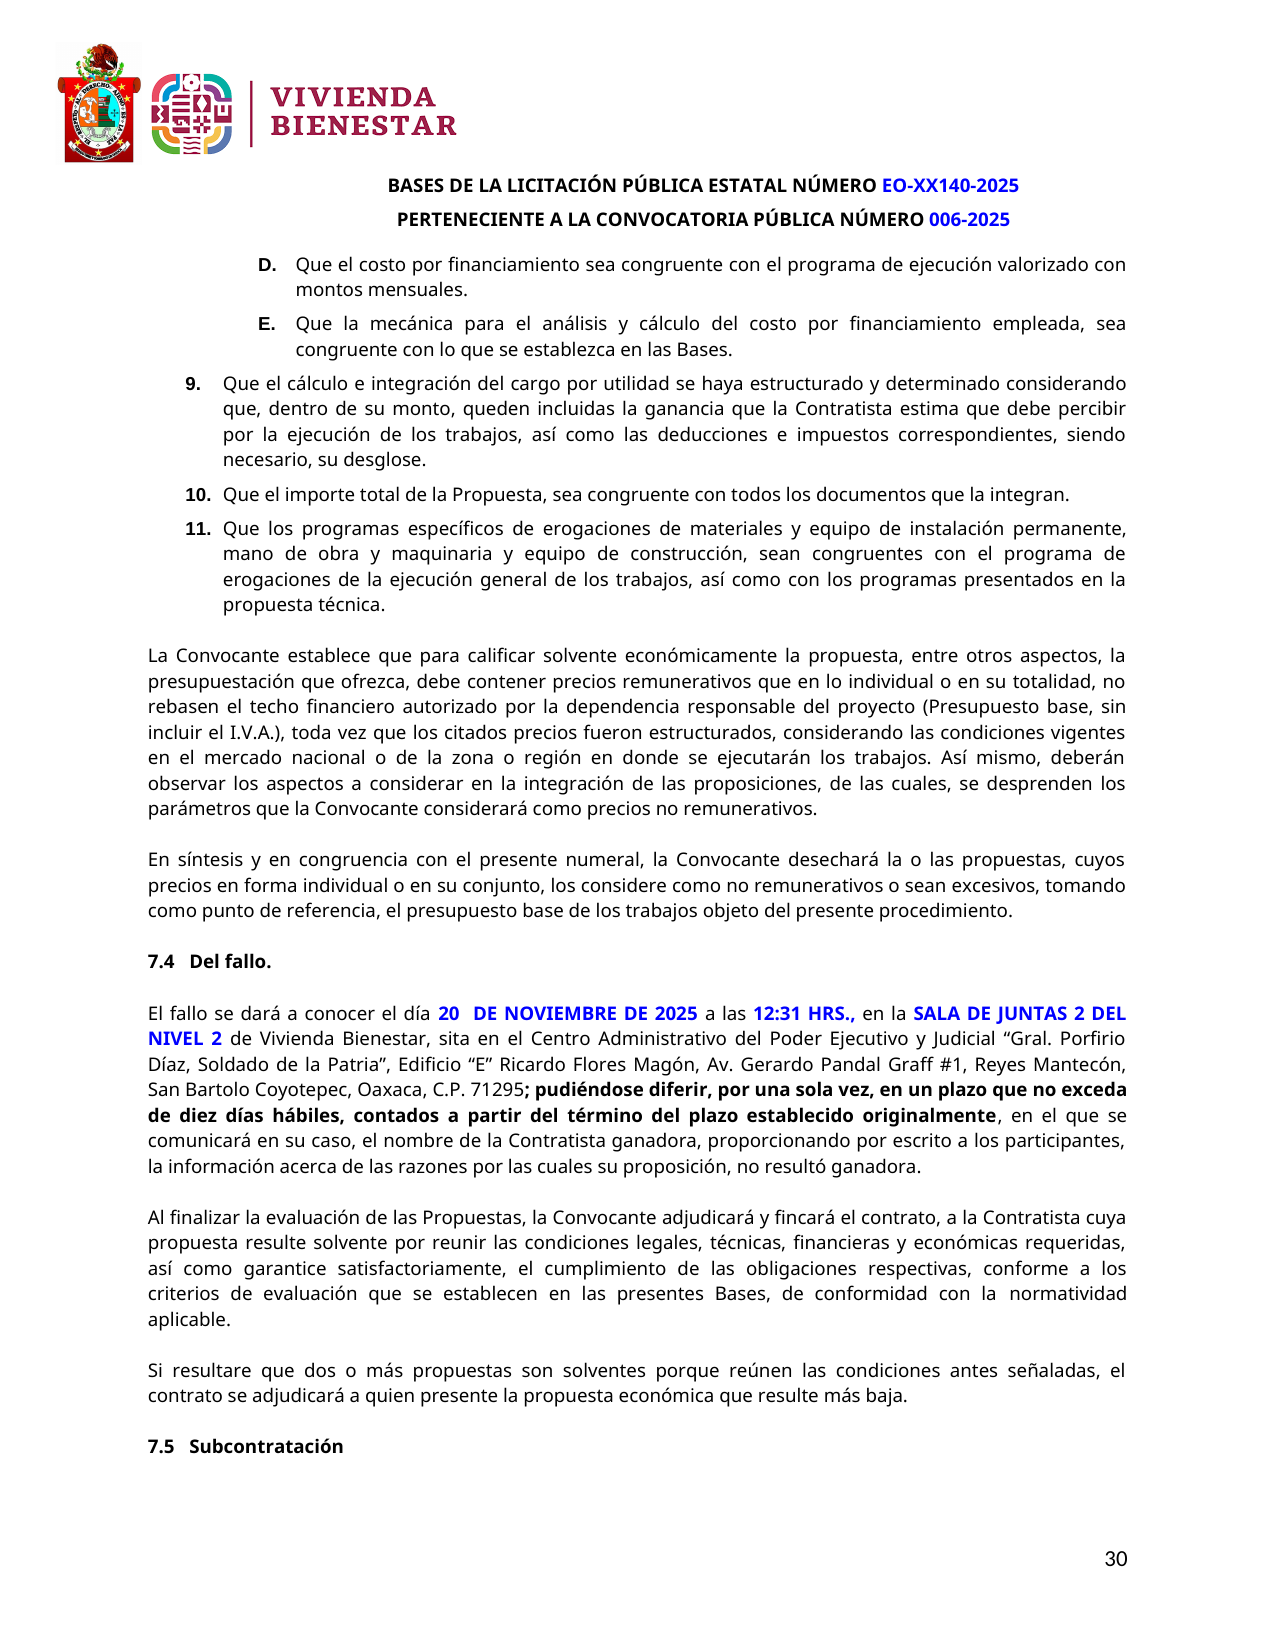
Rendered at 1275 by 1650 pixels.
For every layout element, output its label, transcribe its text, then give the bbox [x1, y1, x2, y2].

list Que el importe total de la Propuesta, sea congruente con todos los documentos que la integran. [185, 481, 1127, 506]
text El fallo se dará a conocer el día 20 DE NOVIEMBRE DE 2025 a las 12:31 HRS., en la SALA DE JUNTAS 2 DEL NIVEL 2 de Vivienda Bienestar, sita en el Centro Administrativo del Poder Ejecutivo y Judicial “Gral. Porfirio Díaz, Soldado de la Patria”, Edificio “E” Ricardo Flores Magón, Av. Gerardo Pandal Graff #1, Reyes Mantecón, San Bartolo Coyotepec, Oaxaca, C.P. 71295; pudiéndose diferir, por una sola vez, en un plazo que no exceda de diez días hábiles, contados a partir del término del plazo establecido originalmente, en el que se comunicará en su caso, el nombre de la Contratista ganadora, proporcionando por escrito a los participantes, la información acerca de las razones por las cuales su proposición, no resultó ganadora. [148, 1000, 1127, 1178]
list Que el cálculo e integración del cargo por utilidad se haya estructurado y determinado considerando que, dentro de su monto, queden incluidas la ganancia que la Contratista estima que debe percibir por la ejecución de los trabajos, así como las deducciones e impuestos correspondientes, siendo necesario, su desglose. [185, 370, 1127, 472]
list Que el costo por financiamiento sea congruente con el programa de ejecución valorizado con montos mensuales. [258, 251, 1127, 302]
list Que los programas específicos de erogaciones de materiales y equipo de instalación permanente, mano de obra y maquinaria y equipo de construcción, sean congruentes con el programa de erogaciones de la ejecución general de los trabajos, así como con los programas presentados en la propuesta técnica. [185, 515, 1127, 617]
picture [55, 42, 143, 165]
text La Convocante establece que para calificar solvente económicamente la propuesta, entre otros aspectos, la presupuestación que ofrezca, debe contener precios remunerativos que en lo individual o en su totalidad, no rebasen el techo financiero autorizado por la dependencia responsable del proyecto (Presupuesto base, sin incluir el I.V.A.), toda vez que los citados precios fueron estructurados, considerando las condiciones vigentes en el mercado nacional o de la zona o región en donde se ejecutarán los trabajos. Así mismo, deberán observar los aspectos a considerar en la integración de las proposiciones, de las cuales, se desprenden los parámetros que la Convocante considerará como precios no remunerativos. [148, 642, 1127, 821]
text Si resultare que dos o más propuestas son solventes porque reúnen las condiciones antes señaladas, el contrato se adjudicará a quien presente la propuesta económica que resulte más baja. [148, 1357, 1127, 1408]
text 7.4 Del fallo. [148, 949, 1127, 974]
text En síntesis y en congruencia con el presente numeral, la Convocante desechará la o las propuestas, cuyos precios en forma individual o en su conjunto, los considere como no remunerativos o sean excesivos, tomando como punto de referencia, el presupuesto base de los trabajos objeto del presente procedimiento. [148, 847, 1127, 923]
list Que la mecánica para el análisis y cálculo del costo por financiamiento empleada, sea congruente con lo que se establezca en las Bases. [258, 311, 1127, 362]
picture [147, 66, 473, 163]
text 7.5 Subcontratación [148, 1434, 1127, 1459]
text Al finalizar la evaluación de las Propuestas, la Convocante adjudicará y fincará el contrato, a la Contratista cuya propuesta resulte solvente por reunir las condiciones legales, técnicas, financieras y económicas requeridas, así como garantice satisfactoriamente, el cumplimiento de las obligaciones respectivas, conforme a los criterios de evaluación que se establecen en las presentes Bases, de conformidad con la normatividad aplicable. [148, 1204, 1127, 1332]
